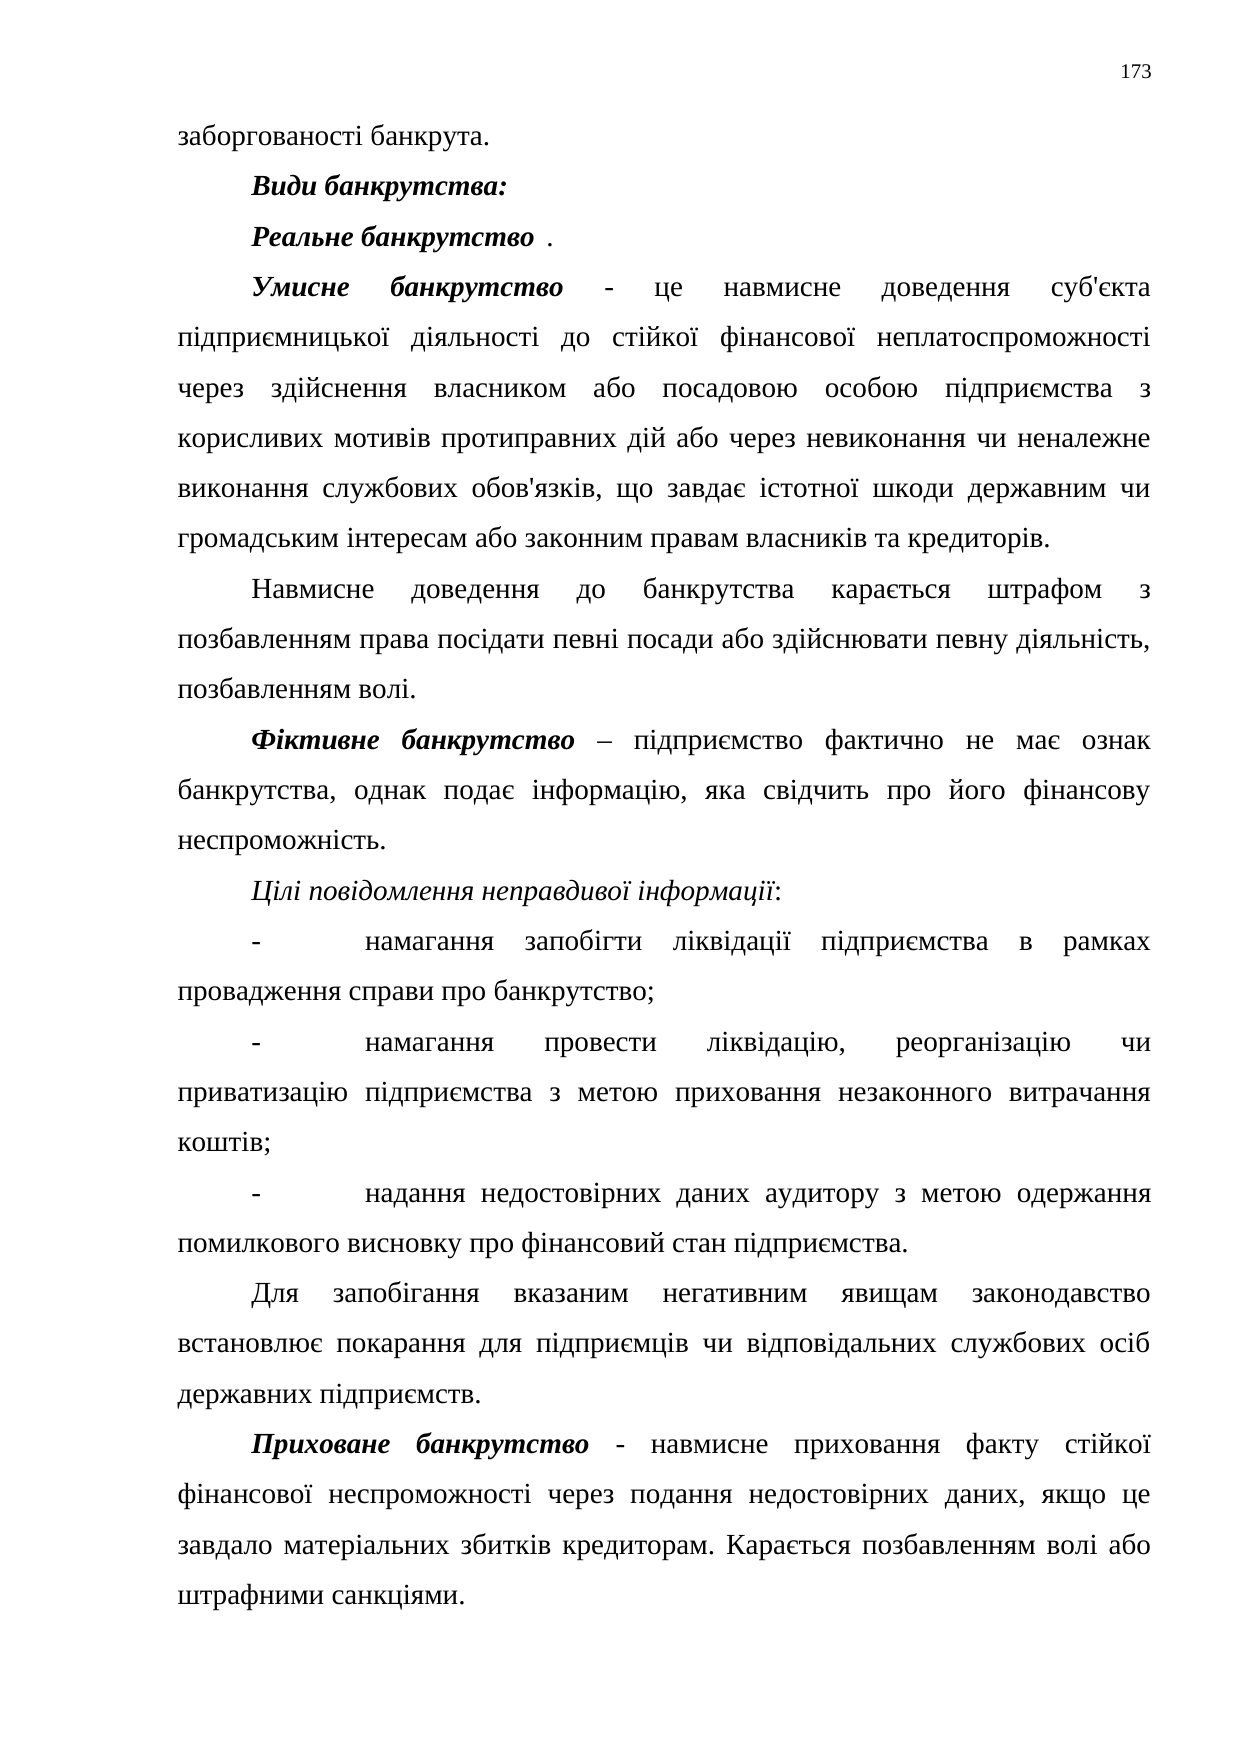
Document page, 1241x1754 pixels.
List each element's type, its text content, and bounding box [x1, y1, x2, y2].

list намагання провести ліквідацію, реорганізацію чи приватизацію підприємства з метою приховання незаконного витрачання коштів; [177, 1024, 1152, 1158]
text Умисне банкрутство - це навмисне доведення суб'єкта підприємницької діяльності до стійкої фінансової неплатоспроможності через здійснення власником або посадовою особою підприємства з корисливих мотивів протиправних дій або через невиконання чи неналежне виконання службових обов'язків, що завдає істотної шкоди державним чи громадським інтересам або законним правам власників та кредиторів. [177, 269, 1152, 554]
text Види банкрутства: [177, 168, 1152, 202]
text Приховане банкрутство - навмисне приховання факту стійкої фінансової неспроможності через подання недостовірних даних, якщо це завдало матеріальних збитків кредиторам. Карається позбавленням волі або штрафними санкціями. [177, 1426, 1152, 1611]
text Для запобігання вказаним негативним явищам законодавство встановлює покарання для підприємців чи відповідальних службових осіб державних підприємств. [177, 1275, 1152, 1409]
text Фіктивне банкрутство – підприємство фактично не має ознак банкрутства, однак подає інформацію, яка свідчить про його фінансову неспроможність. [177, 722, 1152, 856]
list намагання запобігти ліквідації підприємства в рамках провадження справи про банкрутство; [177, 923, 1152, 1007]
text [177, 118, 1152, 152]
text Навмисне доведення до банкрутства карається штрафом з позбавленням права посідати певні посади або здійснювати певну діяльність, позбавленням волі. [177, 571, 1152, 705]
list надання недостовірних даних аудитору з метою одержання помилкового висновку про фінансовий стан підприємства. [177, 1175, 1152, 1258]
text Цілі повідомлення неправдивої інформації: [177, 873, 1152, 906]
text Реальне банкрутство . [177, 219, 1152, 252]
